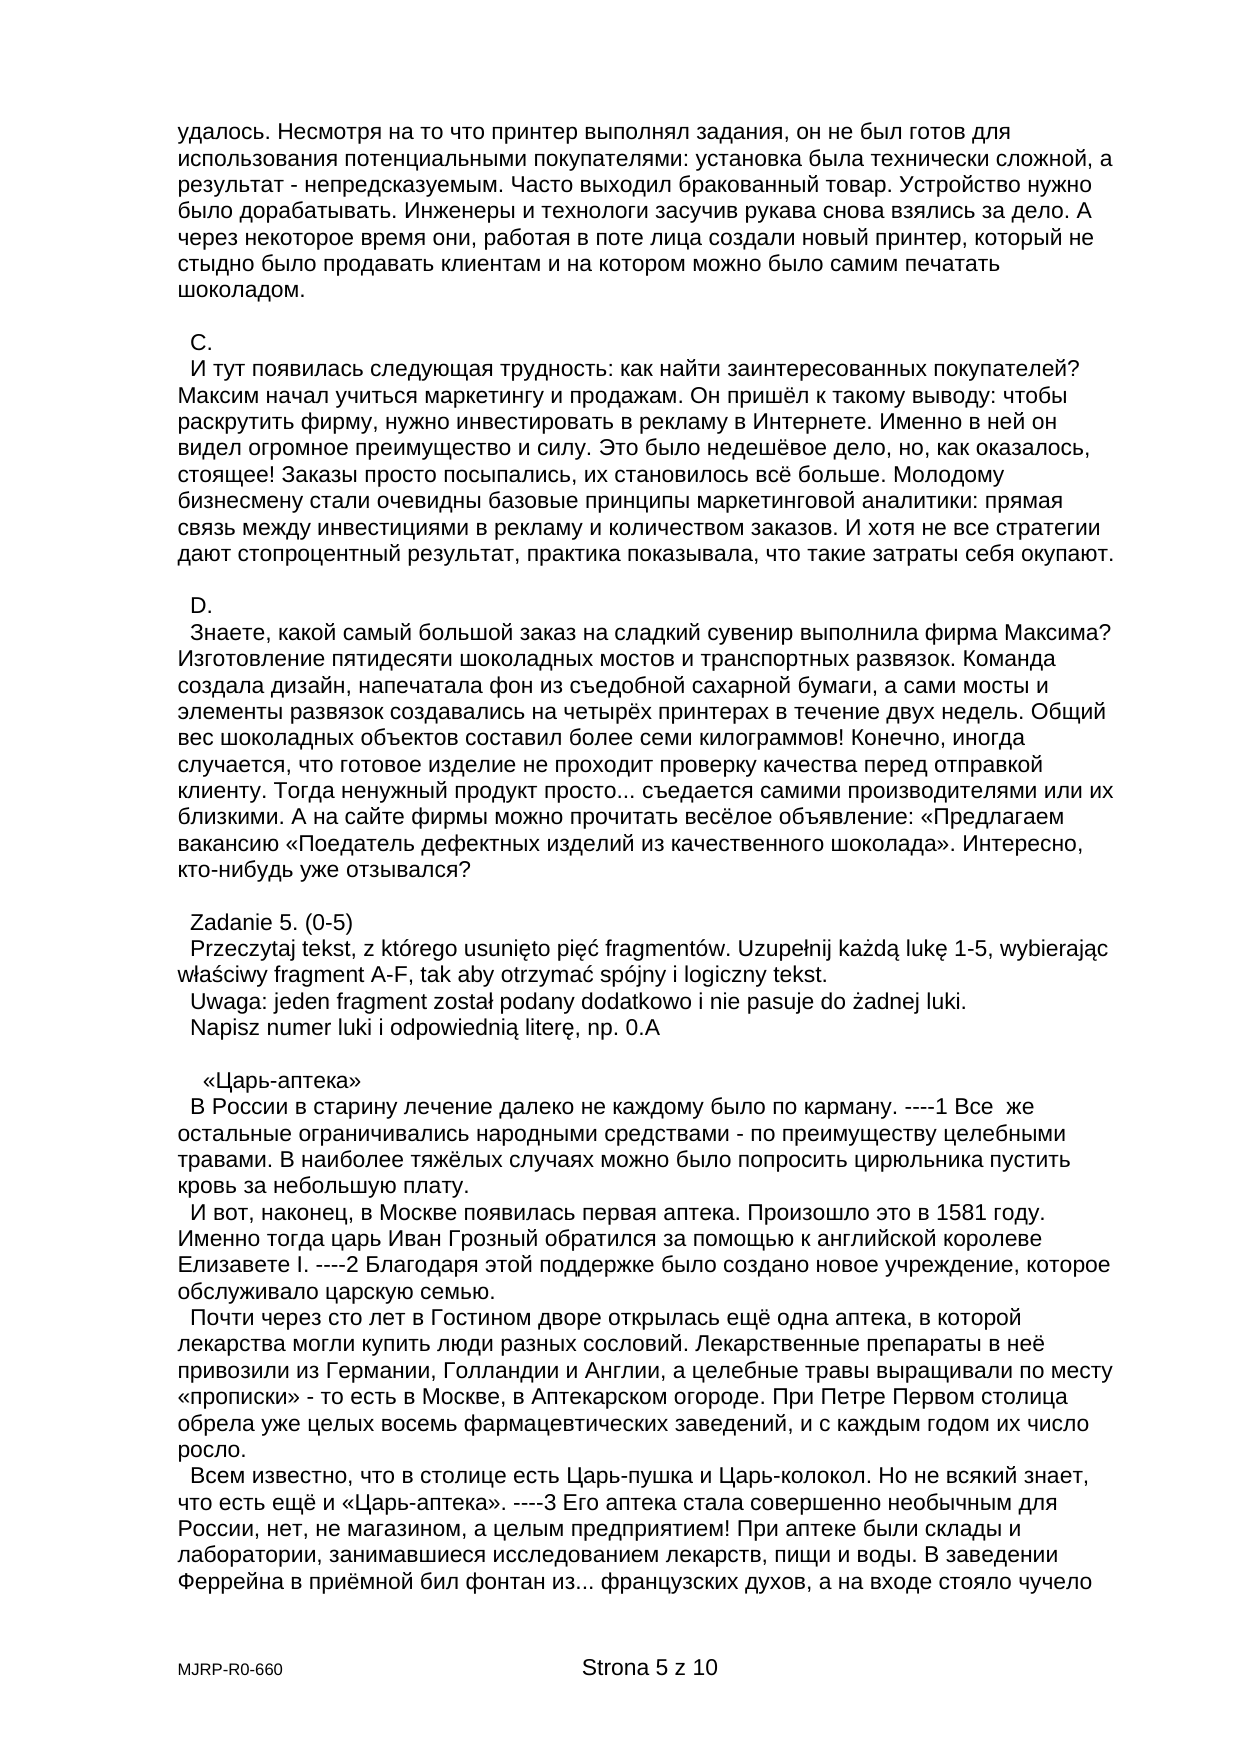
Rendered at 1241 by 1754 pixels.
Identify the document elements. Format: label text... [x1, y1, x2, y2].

text Napisz numer luki i odpowiednią literę, np. 0.A [177, 1014, 1122, 1041]
text D. [177, 592, 1122, 619]
text С. [177, 329, 1122, 355]
text Zadanie 5. (0-5) [177, 909, 1122, 935]
text И вот, наконец, в Москве появилась первая аптека. Произошло это в 1581 году. Именно тогда царь Иван Грозный обратился за помощью к английской королеве Елизавете I. ----2 Благодаря этой поддержке было создано новое учреждение, которое обслуживало царскую семью. [177, 1199, 1122, 1304]
text Uwaga: jeden fragment został podany dodatkowo i nie pasuje do żadnej luki. [177, 988, 1122, 1014]
text Знаете, какой самый большой заказ на сладкий сувенир выполнила фирма Максима? Изготовление пятидесяти шоколадных мостов и транспортных развязок. Команда создала дизайн, напечатала фон из съедобной сахарной бумаги, а сами мосты и элементы развязок создавались на четырёх принтерах в течение двух недель. Общий вес шоколадных объектов составил более семи килограммов! Конечно, иногда случается, что готовое изделие не проходит проверку качества перед отправкой клиенту. Тогда ненужный продукт просто... съедается самими производителями или их близкими. А на сайте фирмы можно прочитать весёлое объявление: «Предлагаем вакансию «Поедатель дефектных изделий из качественного шоколада». Интересно, кто-нибудь уже отзывался? [177, 619, 1122, 882]
text И тут появилась следующая трудность: как найти заинтересованных покупателей? Максим начал учиться маркетингу и продажам. Он пришёл к такому выводу: чтобы раскрутить фирму, нужно инвестировать в рекламу в Интернете. Именно в ней он видел огромное преимущество и силу. Это было недешёвое дело, но, как оказалось, стоящее! Заказы просто посыпались, их становилось всё больше. Молодому бизнесмену стали очевидны базовые принципы маркетинговой аналитики: прямая связь между инвестициями в рекламу и количеством заказов. И хотя не все стратегии дают стопроцентный результат, практика показывала, что такие затраты себя окупают. [177, 355, 1122, 566]
text Почти через сто лет в Гостином дворе открылась ещё одна аптека, в которой лекарства могли купить люди разных сословий. Лекарственные препараты в неё привозили из Германии, Голландии и Англии, а целебные травы выращивали по месту «прописки» - то есть в Москве, в Аптекарском огороде. При Петре Первом столица обрела уже целых восемь фармацевтических заведений, и с каждым годом их число росло. [177, 1304, 1122, 1462]
text Przeczytaj tekst, z którego usunięto pięć fragmentów. Uzupełnij każdą lukę 1-5, wybierając właściwy fragment A-F, tak aby otrzymać spójny i logiczny tekst. [177, 935, 1122, 988]
text В России в старину лечение далеко не каждому было по карману. ----1 Все же остальные ограничивались народными средствами - по преимуществу целебными травами. В наиболее тяжёлых случаях можно было попросить цирюльника пустить кровь за небольшую плату. [177, 1093, 1122, 1199]
text «Царь-аптека» [177, 1067, 1122, 1093]
